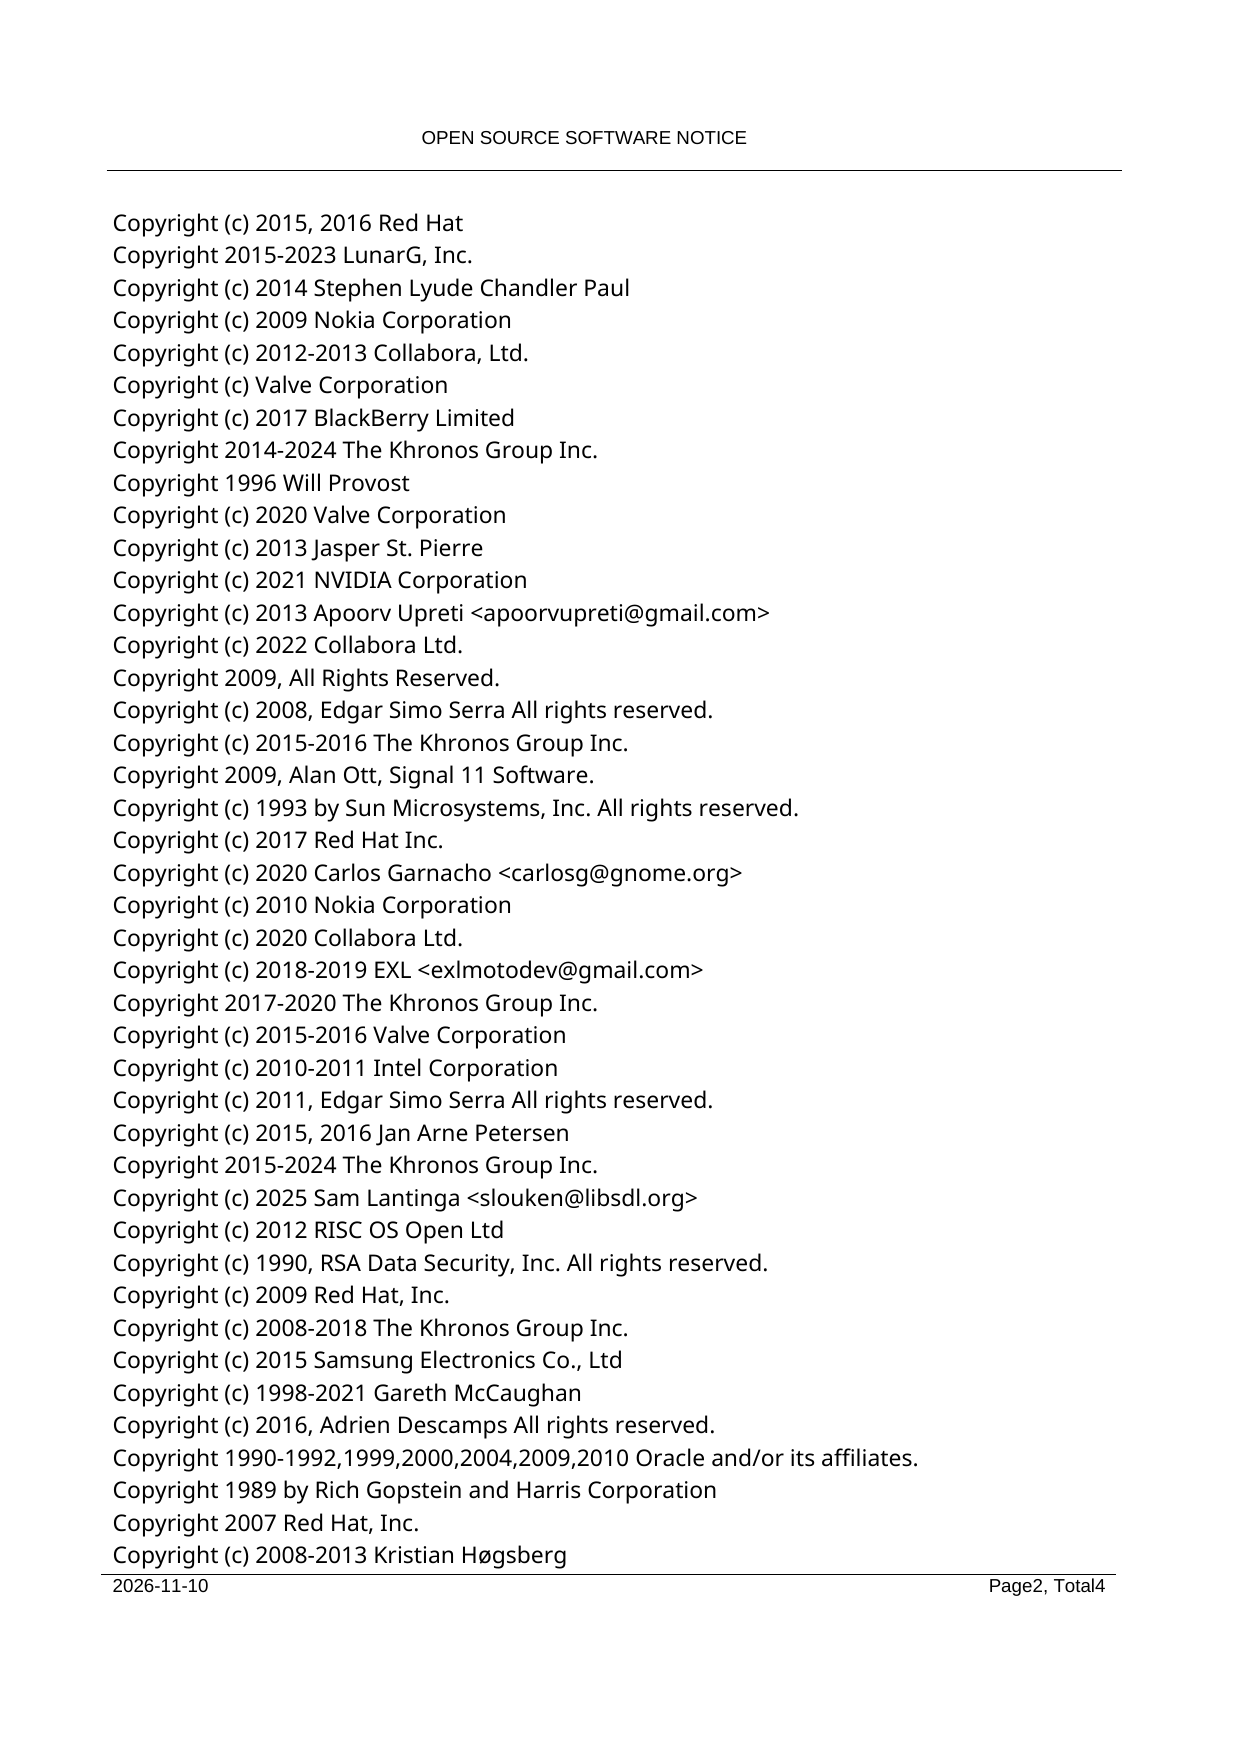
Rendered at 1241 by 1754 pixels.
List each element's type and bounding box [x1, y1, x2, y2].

text [112, 206, 1128, 1571]
